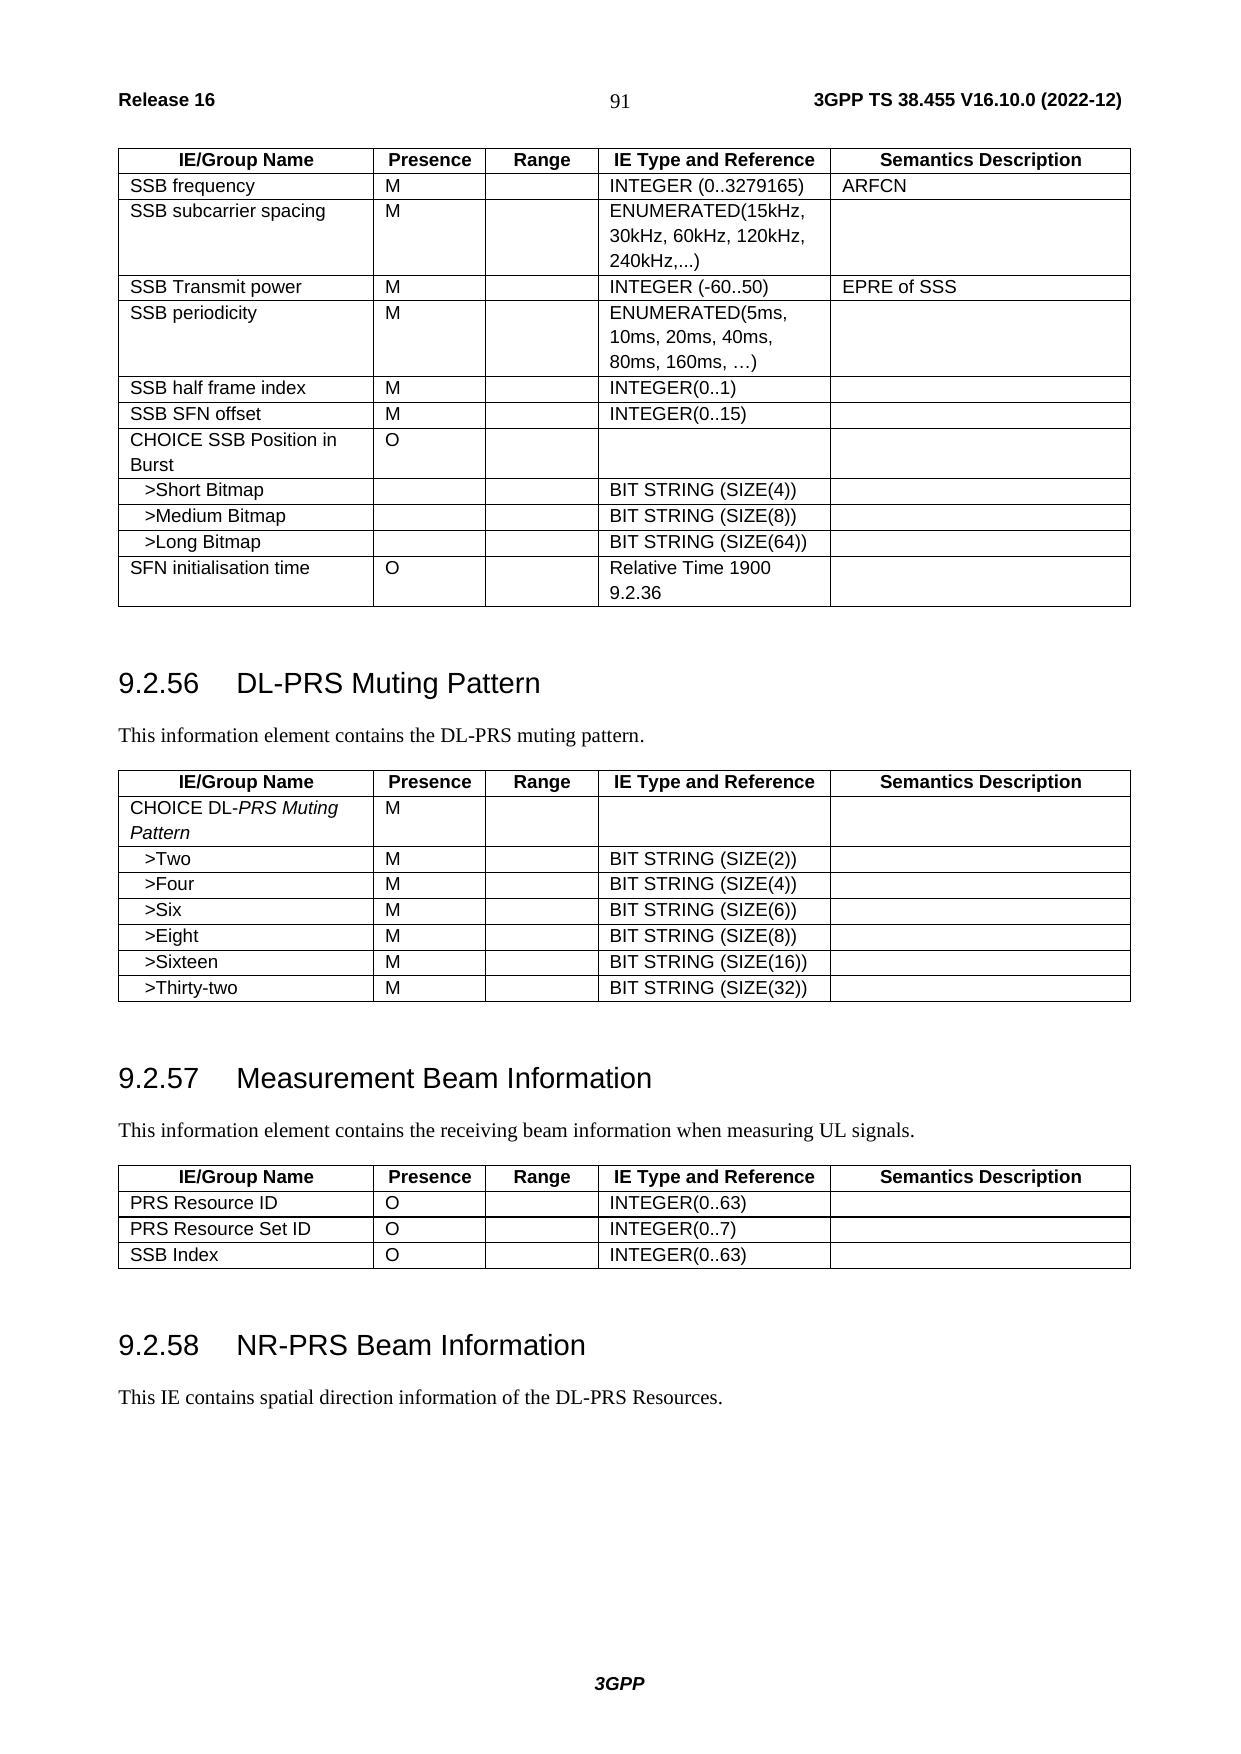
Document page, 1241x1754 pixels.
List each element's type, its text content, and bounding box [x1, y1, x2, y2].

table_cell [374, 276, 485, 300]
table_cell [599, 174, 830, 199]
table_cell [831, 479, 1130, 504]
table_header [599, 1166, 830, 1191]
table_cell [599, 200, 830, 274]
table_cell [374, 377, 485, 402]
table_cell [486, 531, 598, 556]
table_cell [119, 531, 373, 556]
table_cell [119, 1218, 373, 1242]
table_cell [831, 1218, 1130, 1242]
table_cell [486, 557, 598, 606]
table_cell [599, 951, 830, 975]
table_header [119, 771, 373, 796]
text This information element contains the receiving beam information when measuring UL signals. [118, 1118, 1122, 1142]
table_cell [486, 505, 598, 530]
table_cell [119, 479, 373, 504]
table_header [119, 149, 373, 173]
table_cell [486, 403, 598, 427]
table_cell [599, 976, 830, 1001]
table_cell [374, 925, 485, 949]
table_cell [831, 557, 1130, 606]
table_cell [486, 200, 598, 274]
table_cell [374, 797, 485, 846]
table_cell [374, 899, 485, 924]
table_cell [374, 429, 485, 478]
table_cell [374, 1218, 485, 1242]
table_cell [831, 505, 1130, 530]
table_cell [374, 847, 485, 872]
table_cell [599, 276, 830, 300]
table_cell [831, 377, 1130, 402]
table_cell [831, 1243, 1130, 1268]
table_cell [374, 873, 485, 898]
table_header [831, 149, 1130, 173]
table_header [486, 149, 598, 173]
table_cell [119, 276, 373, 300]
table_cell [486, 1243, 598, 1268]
subtitle 9.2.57 Measurement Beam Information [118, 1061, 1122, 1095]
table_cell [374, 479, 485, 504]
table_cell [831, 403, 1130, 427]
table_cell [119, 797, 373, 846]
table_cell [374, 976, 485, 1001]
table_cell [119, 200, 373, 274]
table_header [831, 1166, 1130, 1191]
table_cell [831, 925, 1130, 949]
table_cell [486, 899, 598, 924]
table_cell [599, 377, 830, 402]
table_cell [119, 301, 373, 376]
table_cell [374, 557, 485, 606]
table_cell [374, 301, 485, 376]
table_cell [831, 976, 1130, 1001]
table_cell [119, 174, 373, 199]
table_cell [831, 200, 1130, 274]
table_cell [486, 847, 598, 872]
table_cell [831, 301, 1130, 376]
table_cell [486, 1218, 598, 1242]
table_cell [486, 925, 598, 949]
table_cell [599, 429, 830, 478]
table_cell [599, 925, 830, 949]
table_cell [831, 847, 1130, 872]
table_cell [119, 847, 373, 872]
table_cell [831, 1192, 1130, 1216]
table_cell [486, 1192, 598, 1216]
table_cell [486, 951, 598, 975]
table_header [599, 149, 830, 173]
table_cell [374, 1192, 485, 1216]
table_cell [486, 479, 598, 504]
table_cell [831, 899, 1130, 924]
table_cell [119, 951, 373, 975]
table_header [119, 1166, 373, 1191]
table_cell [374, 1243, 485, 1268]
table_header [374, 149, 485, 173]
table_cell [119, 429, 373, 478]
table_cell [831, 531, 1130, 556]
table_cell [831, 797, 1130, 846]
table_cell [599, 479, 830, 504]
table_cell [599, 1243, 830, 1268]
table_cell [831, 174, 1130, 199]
text This information element contains the DL-PRS muting pattern. [118, 723, 1122, 747]
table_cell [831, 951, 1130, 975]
text This IE contains spatial direction information of the DL-PRS Resources. [118, 1385, 1122, 1409]
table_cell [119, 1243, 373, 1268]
subtitle 9.2.56 DL-PRS Muting Pattern [118, 666, 1122, 700]
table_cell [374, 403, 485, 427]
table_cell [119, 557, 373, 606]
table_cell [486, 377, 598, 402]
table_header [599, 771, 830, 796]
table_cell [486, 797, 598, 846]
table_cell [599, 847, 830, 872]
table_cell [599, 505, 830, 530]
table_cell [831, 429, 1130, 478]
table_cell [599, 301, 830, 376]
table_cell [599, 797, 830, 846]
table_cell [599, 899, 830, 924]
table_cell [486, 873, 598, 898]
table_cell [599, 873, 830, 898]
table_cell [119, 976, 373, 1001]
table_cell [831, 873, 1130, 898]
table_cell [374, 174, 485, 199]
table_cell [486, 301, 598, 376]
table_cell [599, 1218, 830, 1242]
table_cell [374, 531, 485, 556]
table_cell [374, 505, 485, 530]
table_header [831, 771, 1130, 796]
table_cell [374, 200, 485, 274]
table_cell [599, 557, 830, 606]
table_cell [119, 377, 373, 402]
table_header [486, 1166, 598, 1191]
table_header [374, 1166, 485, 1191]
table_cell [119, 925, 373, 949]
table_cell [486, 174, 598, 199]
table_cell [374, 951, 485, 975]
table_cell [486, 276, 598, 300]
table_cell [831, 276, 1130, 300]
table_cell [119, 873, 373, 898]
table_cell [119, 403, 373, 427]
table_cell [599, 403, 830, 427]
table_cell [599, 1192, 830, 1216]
subtitle 9.2.58 NR-PRS Beam Information [118, 1328, 1122, 1362]
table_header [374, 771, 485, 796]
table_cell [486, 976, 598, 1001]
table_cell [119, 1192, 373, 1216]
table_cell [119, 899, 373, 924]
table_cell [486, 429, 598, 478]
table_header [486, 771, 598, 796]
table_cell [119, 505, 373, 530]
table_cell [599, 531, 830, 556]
